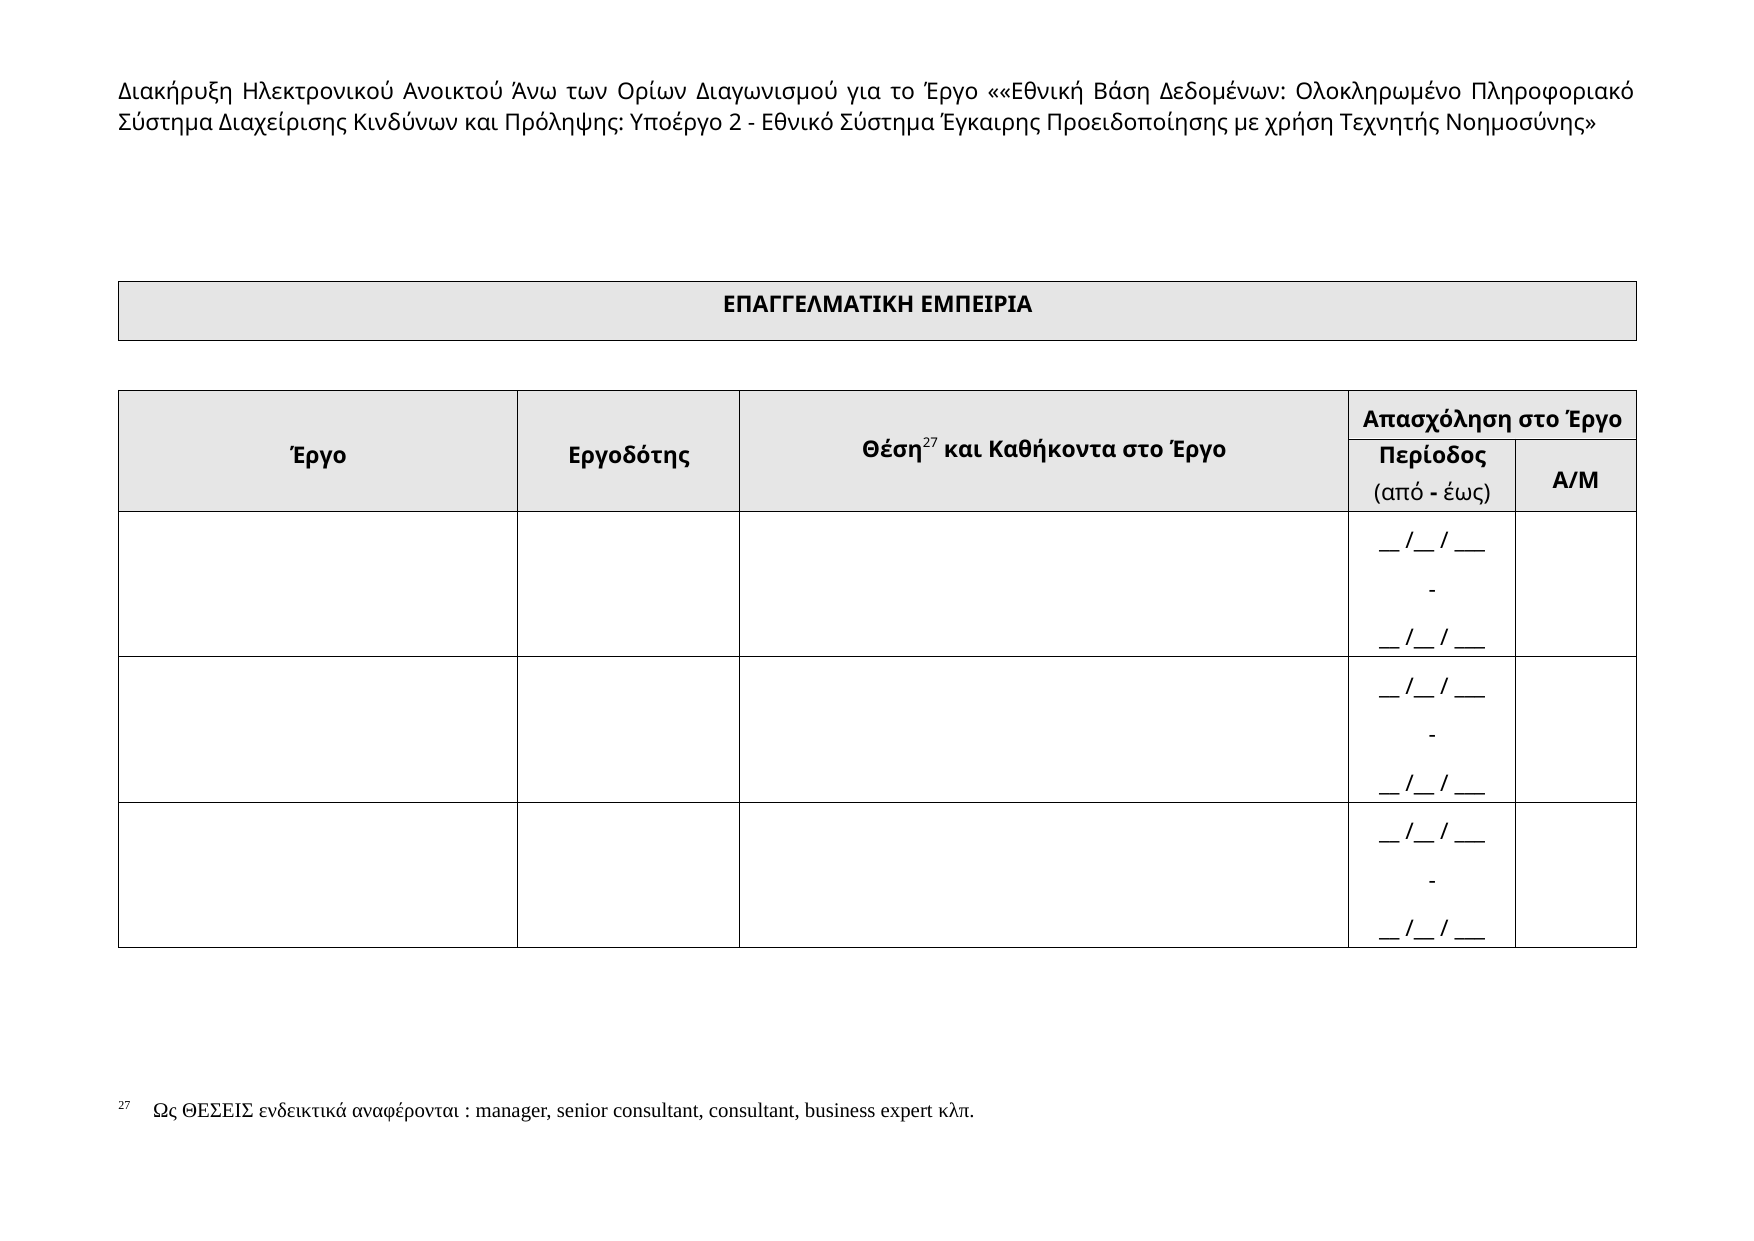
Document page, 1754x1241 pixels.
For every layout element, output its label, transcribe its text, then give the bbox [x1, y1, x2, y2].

table_cell Α/Μ [1516, 440, 1636, 511]
table_header Έργο [119, 391, 517, 511]
table_cell [119, 803, 517, 947]
table_header Εργοδότης [518, 391, 739, 511]
table_cell [1516, 657, 1636, 802]
table_cell [1516, 803, 1636, 947]
table_cell [119, 657, 517, 802]
table_cell [518, 657, 739, 802]
table_cell __ /__ / ___ - __ /__ / ___ [1349, 657, 1515, 802]
table_cell __ /__ / ___ - __ /__ / ___ [1349, 512, 1515, 656]
table_cell [1516, 512, 1636, 656]
table_header Θέση και Καθήκοντα στο Έργο [740, 391, 1348, 511]
table_cell [740, 512, 1348, 656]
table_header ΕΠΑΓΓΕΛΜΑΤΙΚΗ ΕΜΠΕΙΡΙΑ [119, 282, 1636, 340]
table_cell __ /__ / ___ - __ /__ / ___ [1349, 803, 1515, 947]
table_cell Περίοδος (από - έως) [1349, 440, 1515, 511]
table_cell [740, 657, 1348, 802]
table_cell [119, 512, 517, 656]
table_cell [740, 803, 1348, 947]
table_cell [518, 803, 739, 947]
table_cell [518, 512, 739, 656]
table_header Απασχόληση στο Έργο [1349, 391, 1636, 438]
